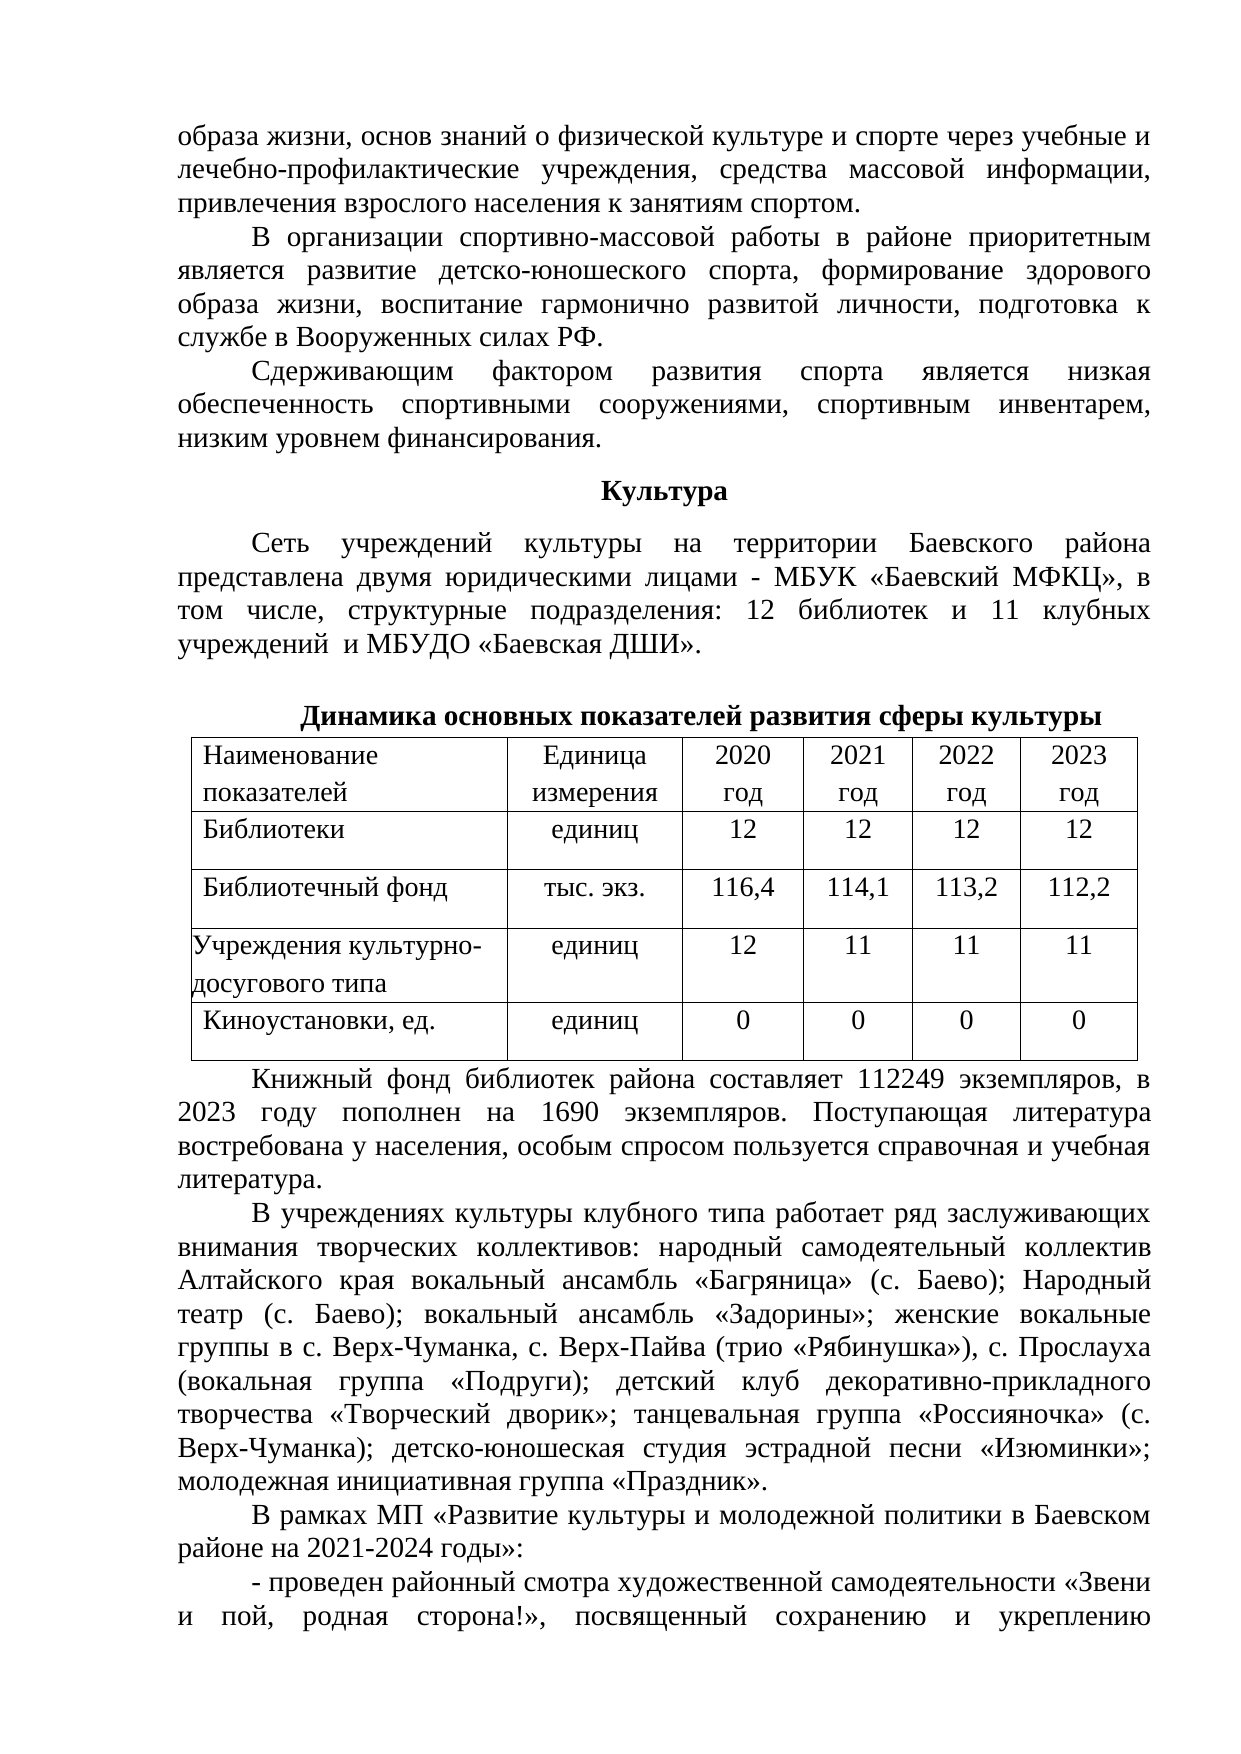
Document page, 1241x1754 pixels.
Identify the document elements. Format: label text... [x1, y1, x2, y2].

table_cell 113,2 [913, 870, 1020, 927]
table_cell 12 [683, 929, 803, 1002]
text Динамика основных показателей развития сферы культуры [177, 698, 1152, 732]
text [177, 118, 1152, 219]
table_cell Киноустановки, ед. [192, 1003, 507, 1060]
table_cell тыс. экз. [508, 870, 682, 927]
table_cell 0 [804, 1003, 912, 1060]
table_cell Библиотеки [192, 812, 507, 869]
table_header 2022 год [913, 738, 1020, 811]
table_header Наименование показателей [192, 738, 507, 811]
table_cell 0 [683, 1003, 803, 1060]
table_cell единиц [508, 812, 682, 869]
table_cell 114,1 [804, 870, 912, 927]
table_header 2020 год [683, 738, 803, 811]
table_header 2023 год [1021, 738, 1137, 811]
text В рамках МП «Развитие культуры и молодежной политики в Баевском районе на 2021-2024 годы»: [177, 1497, 1152, 1564]
table_cell 11 [913, 929, 1020, 1002]
table_cell 0 [913, 1003, 1020, 1060]
table_cell единиц [508, 929, 682, 1002]
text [177, 1564, 1152, 1631]
text Сеть учреждений культуры на территории Баевского района представлена двумя юридическими лицами - МБУК «Баевский МФКЦ», в том числе, структурные подразделения: 12 библиотек и 11 клубных учреждений и МБУДО «Баевская ДШИ». [177, 525, 1152, 659]
table_cell 112,2 [1021, 870, 1137, 927]
text Культура [177, 473, 1152, 506]
table_cell 12 [913, 812, 1020, 869]
table_cell единиц [508, 1003, 682, 1060]
table_cell 116,4 [683, 870, 803, 927]
table_cell Библиотечный фонд [192, 870, 507, 927]
text Сдерживающим фактором развития спорта является низкая обеспеченность спортивными сооружениями, спортивным инвентарем, низким уровнем финансирования. [177, 353, 1152, 453]
table_cell 0 [1021, 1003, 1137, 1060]
table_header Единица измерения [508, 738, 682, 811]
table_header 2021 год [804, 738, 912, 811]
text В учреждениях культуры клубного типа работает ряд заслуживающих внимания творческих коллективов: народный самодеятельный коллектив Алтайского края вокальный ансамбль «Багряница» (с. Баево); Народный театр (с. Баево); вокальный ансамбль «Задорины»; женские вокальные группы в с. Верх-Чуманка, с. Верх-Пайва (трио «Рябинушка»), с. Прослауха (вокальная группа «Подруги); детский клуб декоративно-прикладного творчества «Творческий дворик»; танцевальная группа «Россияночка» (с. Верх-Чуманка); детско-юношеская студия эстрадной песни «Изюминки»; молодежная инициативная группа «Праздник». [177, 1195, 1152, 1497]
table_cell 11 [1021, 929, 1137, 1002]
table_cell Учреждения культурно-досугового типа [192, 929, 507, 1002]
table_cell 12 [804, 812, 912, 869]
text Книжный фонд библиотек района составляет 112249 экземпляров, в 2023 году пополнен на 1690 экземпляров. Поступающая литература востребована у населения, особым спросом пользуется справочная и учебная литература. [177, 1061, 1152, 1195]
table_cell 11 [804, 929, 912, 1002]
text В организации спортивно-массовой работы в районе приоритетным является развитие детско-юношеского спорта, формирование здорового образа жизни, воспитание гармонично развитой личности, подготовка к службе в Вооруженных силах РФ. [177, 219, 1152, 353]
table_cell 12 [683, 812, 803, 869]
table_cell 12 [1021, 812, 1137, 869]
